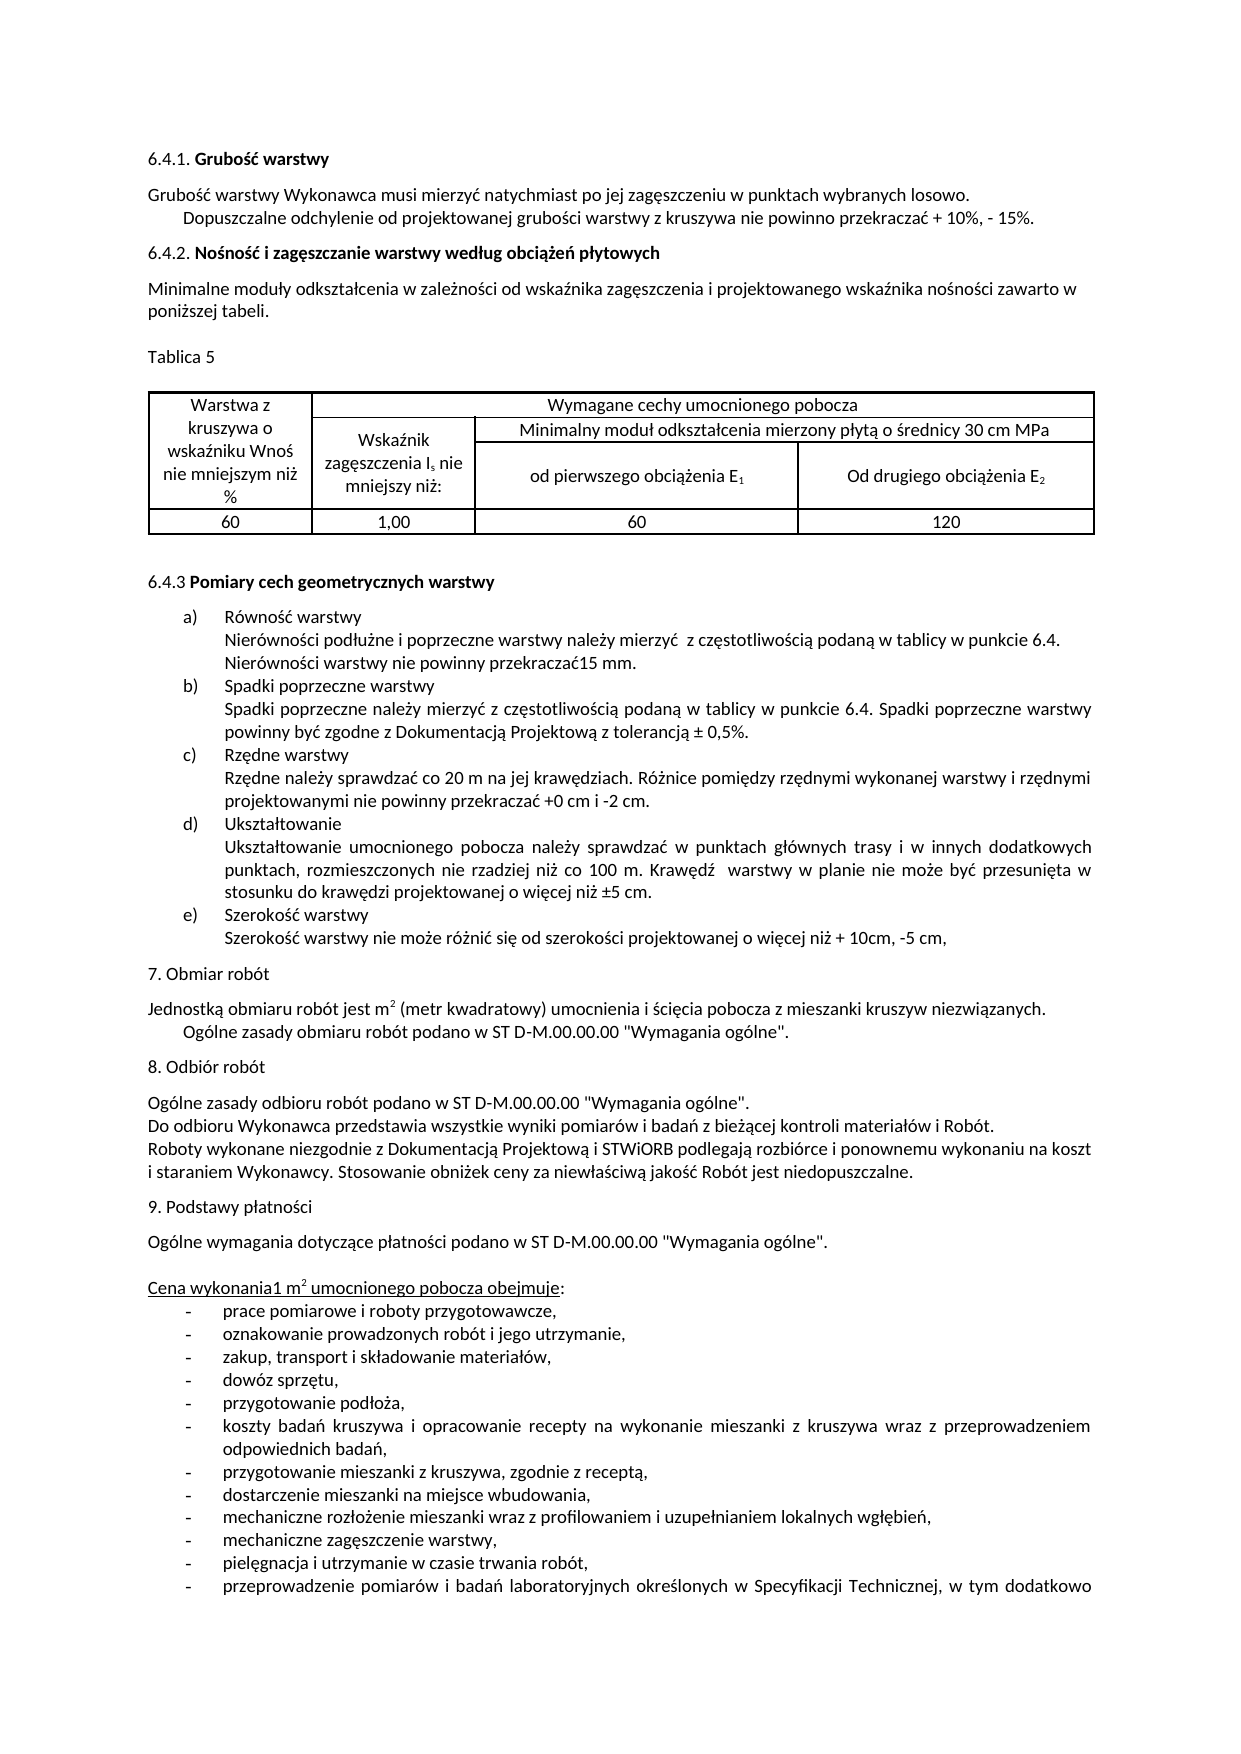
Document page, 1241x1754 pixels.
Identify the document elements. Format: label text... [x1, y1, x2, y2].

text Grubość warstwy Wykonawca musi mierzyć natychmiast po jej zagęszczeniu w punktach wybranych losowo. [148, 183, 1093, 206]
list prace pomiarowe i roboty przygotowawcze, [185, 1299, 1093, 1322]
text Jednostką obmiaru robót jest m2 (metr kwadratowy) umocnienia i ścięcia pobocza z mieszanki kruszyw niezwiązanych. [148, 997, 1093, 1020]
text d) Ukształtowanie [183, 812, 1093, 835]
list koszty badań kruszywa i opracowanie recepty na wykonanie mieszanki z kruszywa wraz z przeprowadzeniem odpowiednich badań, [185, 1414, 1093, 1460]
text a) Równość warstwy [183, 606, 1093, 628]
text Rzędne należy sprawdzać co 20 m na jej krawędziach. Różnice pomiędzy rzędnymi wykonanej warstwy i rzędnymi projektowanymi nie powinny przekraczać +0 cm i -2 cm. [224, 766, 1093, 812]
list dostarczenie mieszanki na miejsce wbudowania, [185, 1483, 1093, 1506]
list przygotowanie podłoża, [185, 1391, 1093, 1414]
text Ogólne zasady odbioru robót podano w ST D-M.00.00.00 "Wymagania ogólne". [148, 1091, 1093, 1114]
text c) Rzędne warstwy [183, 743, 1093, 766]
table_cell od pierwszego obciążenia E1 [476, 443, 797, 508]
list zakup, transport i składowanie materiałów, [185, 1345, 1093, 1368]
text 9. Podstawy płatności [148, 1195, 1093, 1218]
text Nierówności podłużne i poprzeczne warstwy należy mierzyć z częstotliwością podaną w tablicy w punkcie 6.4. [224, 628, 1093, 651]
text b) Spadki poprzeczne warstwy [183, 674, 1093, 697]
list oznakowanie prowadzonych robót i jego utrzymanie, [185, 1322, 1093, 1345]
text Nierówności warstwy nie powinny przekraczać15 mm. [224, 651, 1093, 674]
list pielęgnacja i utrzymanie w czasie trwania robót, [185, 1551, 1093, 1574]
text Ukształtowanie umocnionego pobocza należy sprawdzać w punktach głównych trasy i w innych dodatkowych punktach, rozmieszczonych nie rzadziej niż co 100 m. Krawędź warstwy w planie nie może być przesunięta w stosunku do krawędzi projektowanej o więcej niż ±5 cm. [224, 835, 1093, 903]
text 6.4.3 Pomiary cech geometrycznych warstwy [148, 570, 1093, 593]
text e) Szerokość warstwy [183, 903, 1093, 926]
text Szerokość warstwy nie może różnić się od szerokości projektowanej o więcej niż + 10cm, -5 cm, [224, 926, 1093, 949]
text Do odbioru Wykonawca przedstawia wszystkie wyniki pomiarów i badań z bieżącej kontroli materiałów i Robót. [148, 1114, 1093, 1137]
list mechaniczne zagęszczenie warstwy, [185, 1528, 1093, 1551]
text Ogólne zasady obmiaru robót podano w ST D-M.00.00.00 "Wymagania ogólne". [148, 1020, 1093, 1043]
text 6.4.1. Grubość warstwy [148, 148, 1093, 171]
text 8. Odbiór robót [148, 1056, 1093, 1078]
list mechaniczne rozłożenie mieszanki wraz z profilowaniem i uzupełnianiem lokalnych wgłębień, [185, 1506, 1093, 1528]
table_cell Minimalny moduł odkształcenia mierzony płytą o średnicy 30 cm MPa [476, 418, 1093, 441]
table_header Wymagane cechy umocnionego pobocza [313, 394, 1093, 416]
table_cell Wskaźnik zagęszczenia Is nie mniejszy niż: [313, 418, 474, 508]
text 7. Obmiar robót [148, 962, 1093, 985]
text Cena wykonania1 m2 umocnionego pobocza obejmuje: [148, 1276, 1093, 1299]
table_cell 60 [476, 510, 797, 533]
text Minimalne moduły odkształcenia w zależności od wskaźnika zagęszczenia i projektowanego wskaźnika nośności zawarto w poniższej tabeli. [148, 277, 1093, 323]
text Tablica 5 [148, 346, 1093, 368]
text Spadki poprzeczne należy mierzyć z częstotliwością podaną w tablicy w punkcie 6.4. Spadki poprzeczne warstwy powinny być zgodne z Dokumentacją Projektową z tolerancją ± 0,5%. [224, 697, 1093, 743]
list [185, 1574, 1093, 1597]
text Ogólne wymagania dotyczące płatności podano w ST D-M.00.00.00 "Wymagania ogólne". [148, 1231, 1093, 1253]
table_cell 120 [799, 510, 1093, 533]
list przygotowanie mieszanki z kruszywa, zgodnie z receptą, [185, 1460, 1093, 1483]
table_cell 60 [150, 510, 311, 533]
list dowóz sprzętu, [185, 1368, 1093, 1391]
text 6.4.2. Nośność i zagęszczanie warstwy według obciążeń płytowych [148, 241, 1093, 264]
text Dopuszczalne odchylenie od projektowanej grubości warstwy z kruszywa nie powinno przekraczać + 10%, - 15%. [148, 206, 1093, 229]
table_cell 1,00 [313, 510, 474, 533]
table_header Warstwa z kruszywa o wskaźniku Wnoś nie mniejszym niż % [150, 394, 311, 508]
table_cell Od drugiego obciążenia E2 [799, 443, 1093, 508]
text Roboty wykonane niezgodnie z Dokumentacją Projektową i STWiORB podlegają rozbiórce i ponownemu wykonaniu na koszt i staraniem Wykonawcy. Stosowanie obniżek ceny za niewłaściwą jakość Robót jest niedopuszczalne. [148, 1137, 1093, 1183]
